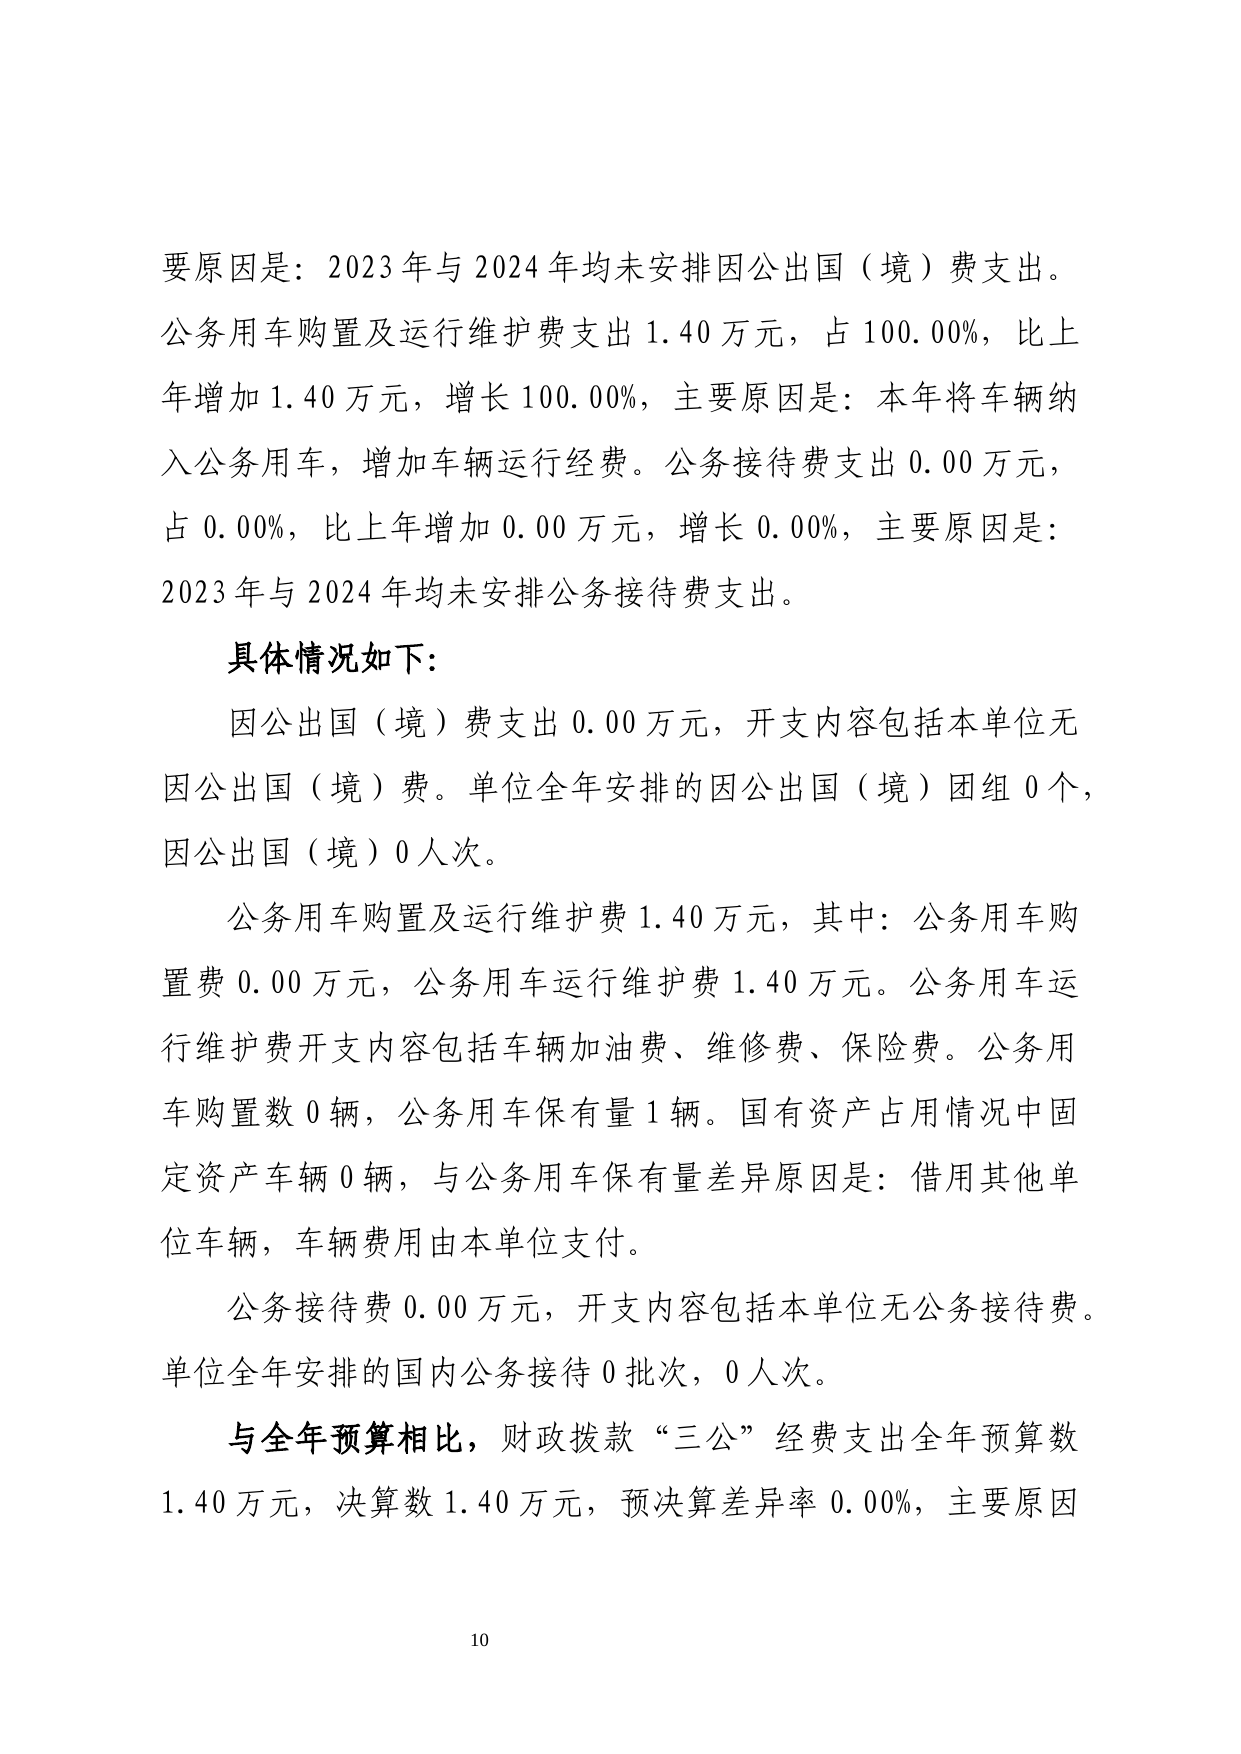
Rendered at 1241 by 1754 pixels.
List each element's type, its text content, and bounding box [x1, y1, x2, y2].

text 公务用车购置及运行维护费1.40万元，其中：公务用车购置费0.00万元，公务用车运行维护费1.40万元。公务用车运行维护费开支内容包括车辆加油费、维修费、保险费。公务用车购置数0辆，公务用车保有量1辆。国有资产占用情况中固定资产车辆0辆，与公务用车保有量差异原因是：借用其他单位车辆，车辆费用由本单位支付。 [159, 883, 1081, 1273]
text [159, 233, 1081, 623]
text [159, 1403, 1081, 1533]
text 公务接待费0.00万元，开支内容包括本单位无公务接待费。单位全年安排的国内公务接待0批次，0人次。 [159, 1273, 1081, 1403]
text 具体情况如下： [159, 623, 1081, 688]
text 因公出国（境）费支出0.00万元，开支内容包括本单位无因公出国（境）费。单位全年安排的因公出国（境）团组0个，因公出国（境）0人次。 [159, 688, 1081, 883]
